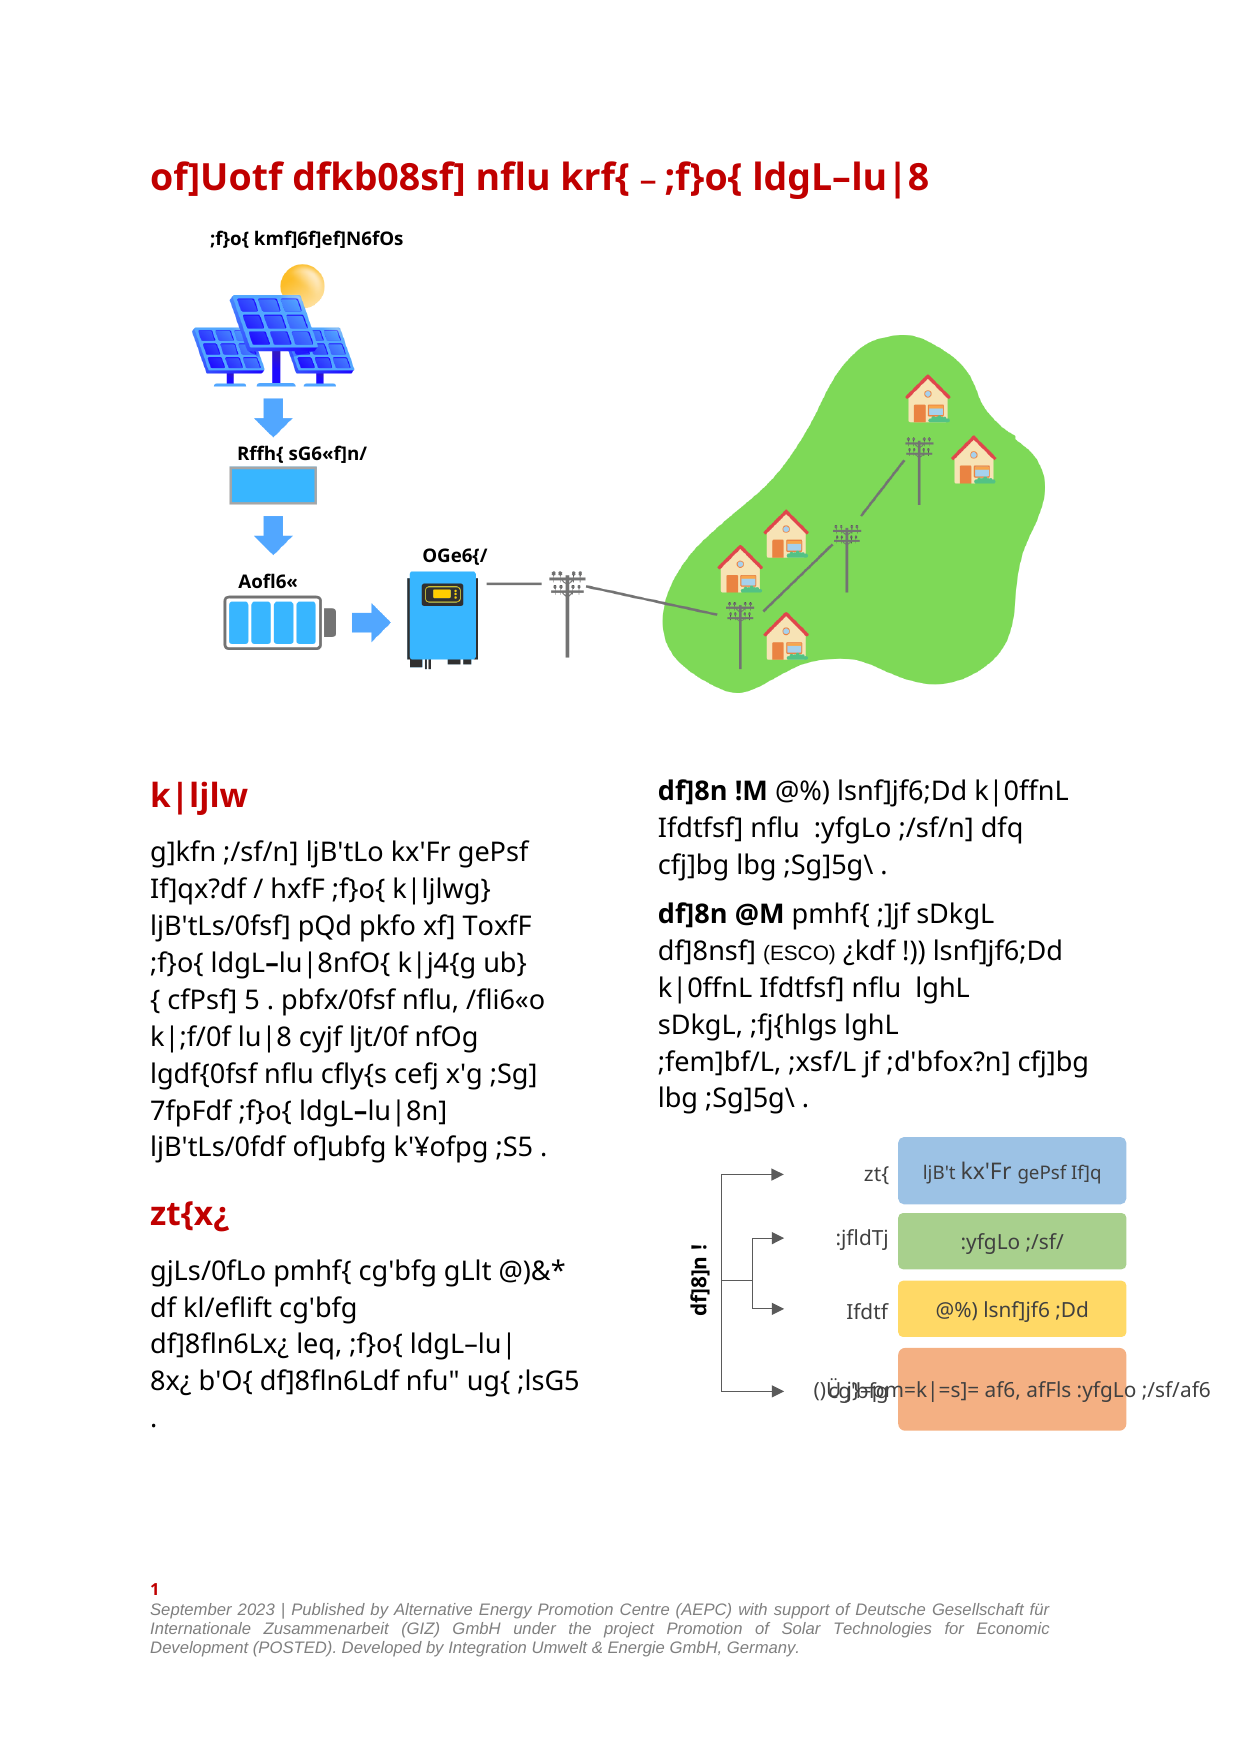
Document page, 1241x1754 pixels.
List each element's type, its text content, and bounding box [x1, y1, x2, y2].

text gjLs/0fLo pmhf{ cg'bfg gLlt @)&* df kl/eflift cg'bfg df]8fln6Lx¿ leq, ;f}o{ ldgL–lu|8x¿ b'O{ df]8fln6Ldf nfu" ug{ ;lsG5 . [150, 1251, 583, 1436]
subtitle zt{x¿ [150, 1190, 583, 1235]
text g]kfn ;/sf/n] ljB'tLo kx'Fr gePsf If]qx?df / hxfF ;f}o{ k|ljlwg} ljB'tLs/0fsf] pQd pkfo xf] ToxfF ;f}o{ ldgL–lu|8nfO{ k|j4{g ub}{ cfPsf] 5 . pbfx/0fsf nflu, /fli6«o k|;f/0f lu|8 cyjf ljt/0f nfOg lgdf{0fsf nflu cfly{s cefj x'g ;Sg] 7fpFdf ;f}o{ ldgL–lu|8n] ljB'tLs/0fdf of]ubfg k'¥ofpg ;S5 . [150, 833, 583, 1165]
picture [352, 233, 357, 241]
picture [184, 233, 1056, 701]
subtitle k|ljlw [150, 771, 583, 817]
subtitle of]Uotf dfkb08sf] nflu krf{ – ;f}o{ ldgL–lu|8 [150, 150, 1090, 201]
picture [383, 234, 390, 243]
text df]8n @M pmhf{ ;]jf sDkgL df]8nsf] (ESCO) ¿kdf !)) lsnf]jf6;Dd k|0ffnL Ifdtfsf] nflu lghL sDkgL, ;fj{hlgs lghL ;fem]bf/L, ;xsf/L jf ;d'bfox?n] cfj]bg lbg ;Sg]5g\ . [658, 894, 1090, 1116]
text df]8n !M @%) lsnf]jf6;Dd k|0ffnL Ifdtfsf] nflu :yfgLo ;/sf/n] dfq cfj]bg lbg ;Sg]5g\ . [658, 771, 1090, 882]
